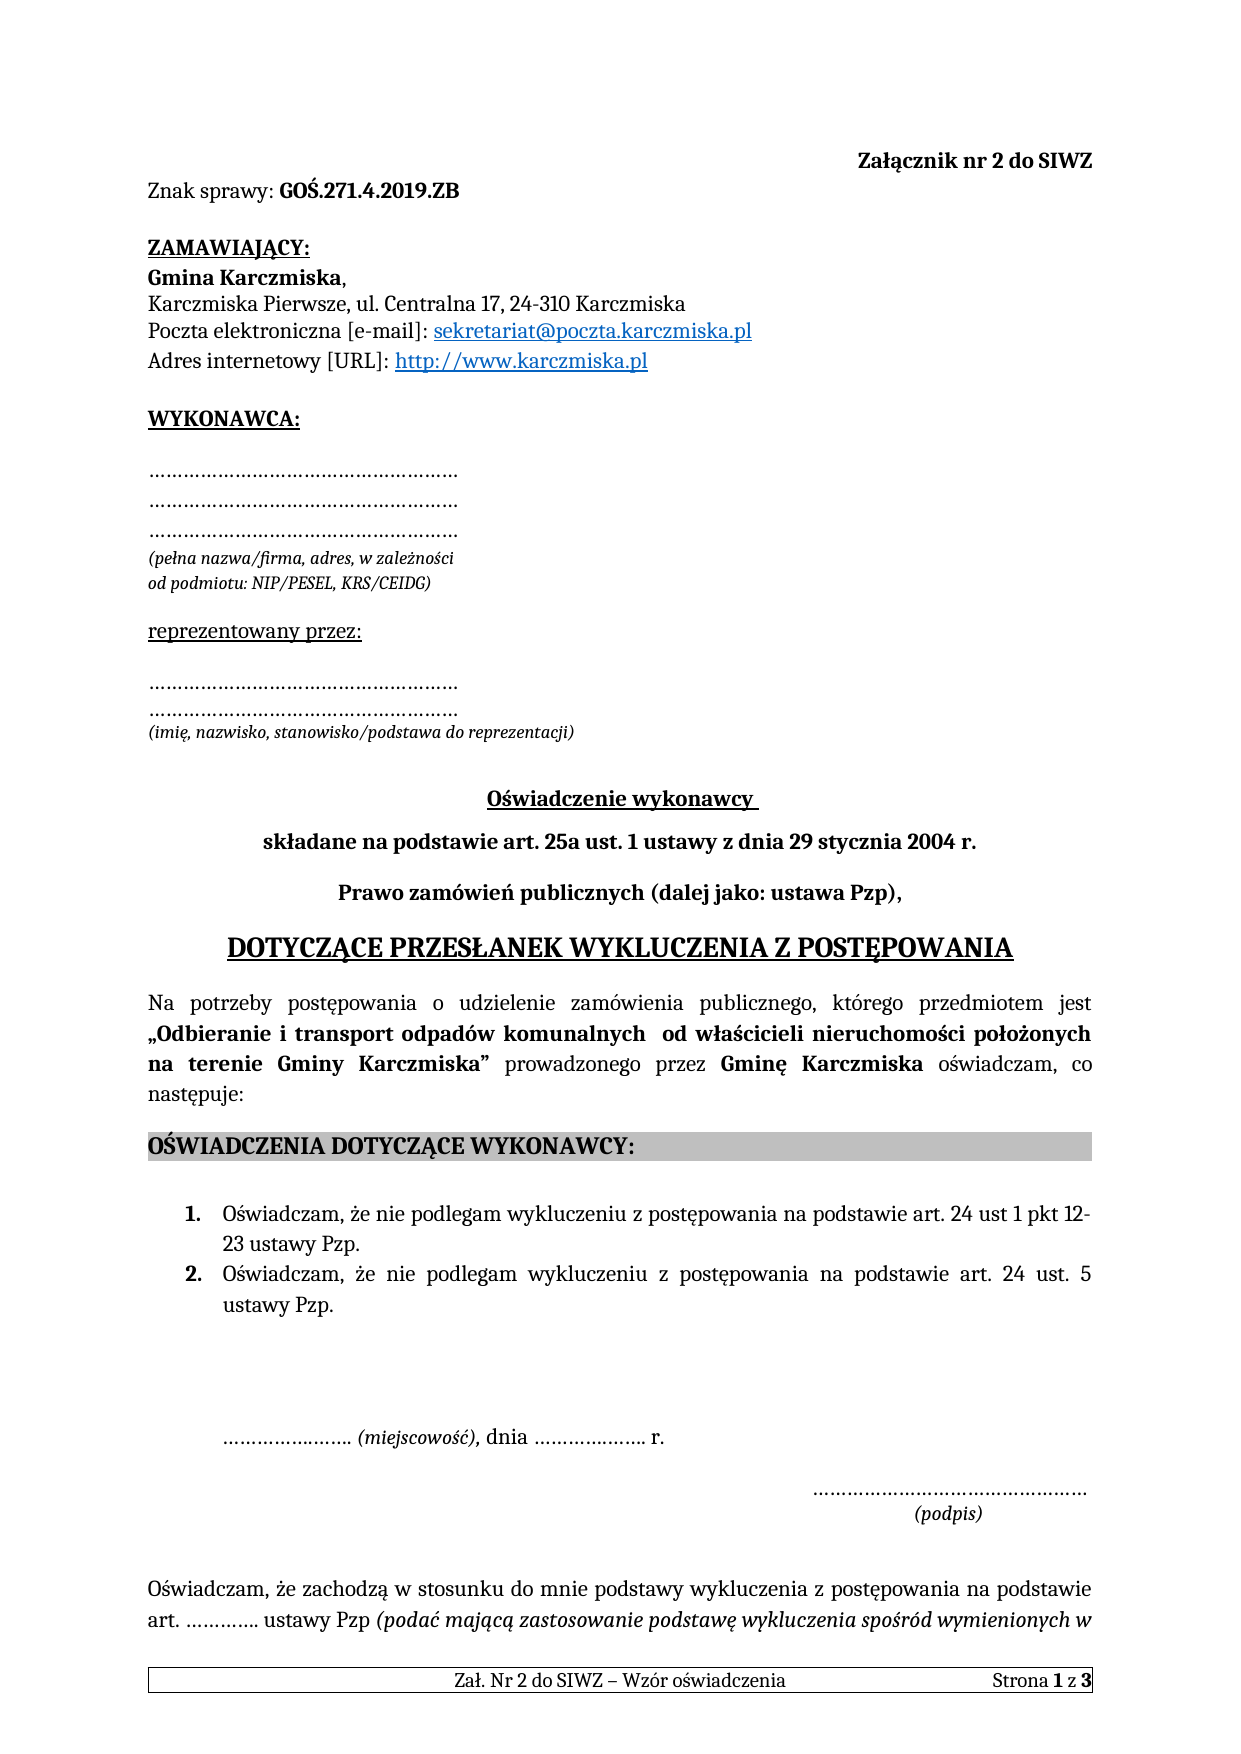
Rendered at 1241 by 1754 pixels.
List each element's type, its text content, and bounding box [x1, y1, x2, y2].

text Gmina Karczmiska, [148, 265, 1092, 291]
text Poczta elektroniczna [e-mail]: sekretariat@poczta.karczmiska.pl [148, 317, 1092, 344]
text ……………………………………………… [148, 517, 472, 544]
text ……………………………………………… [148, 695, 1092, 722]
text składane na podstawie art. 25a ust. 1 ustawy z dnia 29 stycznia 2004 r. [148, 829, 1092, 855]
text Prawo zamówień publicznych (dalej jako: ustawa Pzp), [148, 880, 1092, 906]
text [148, 1576, 1092, 1633]
text DOTYCZĄCE PRZESŁANEK WYKLUCZENIA Z POSTĘPOWANIA [148, 931, 1092, 964]
text Adres internetowy [URL]: http://www.karczmiska.pl [148, 348, 1092, 374]
text ………………………………………… [148, 1475, 1092, 1501]
text (pełna nazwa/firma, adres, w zależności od podmiotu: NIP/PESEL, KRS/CEIDG) [148, 547, 472, 594]
list Oświadczam, że nie podlegam wykluczeniu z postępowania na podstawie art. 24 ust 1 pkt 12-23 ustawy Pzp. [185, 1201, 1092, 1257]
text ZAMAWIAJĄCY: [148, 234, 1092, 261]
text Oświadczenie wykonawcy [148, 786, 1092, 812]
text (podpis) [738, 1501, 1092, 1525]
text ……………………………………………………………………………………………… [148, 457, 472, 513]
text Znak sprawy: GOŚ.271.4.2019.ZB [148, 178, 1092, 204]
text Załącznik nr 2 do SIWZ [148, 148, 1092, 174]
text (imię, nazwisko, stanowisko/podstawa do reprezentacji) [148, 722, 1092, 743]
list Oświadczam, że nie podlegam wykluczeniu z postępowania na podstawie art. 24 ust. 5 ustawy Pzp. [185, 1261, 1092, 1318]
text …………….……. (miejscowość), dnia ………….……. r. [148, 1424, 1092, 1450]
text OŚWIADCZENIA DOTYCZĄCE WYKONAWCY: [148, 1132, 1092, 1161]
text WYKONAWCA: [148, 406, 1092, 432]
text Karczmiska Pierwsze, ul. Centralna 17, 24-310 Karczmiska [148, 291, 1092, 317]
text reprezentowany przez: [148, 618, 1092, 644]
text Na potrzeby postępowania o udzielenie zamówienia publicznego, którego przedmiotem jest „Odbieranie i transport odpadów komunalnych od właścicieli nieruchomości położonych na terenie Gminy Karczmiska” prowadzonego przez Gminę Karczmiska oświadczam, co następuje: [148, 990, 1092, 1107]
text ……………………………………………… [148, 669, 1092, 695]
